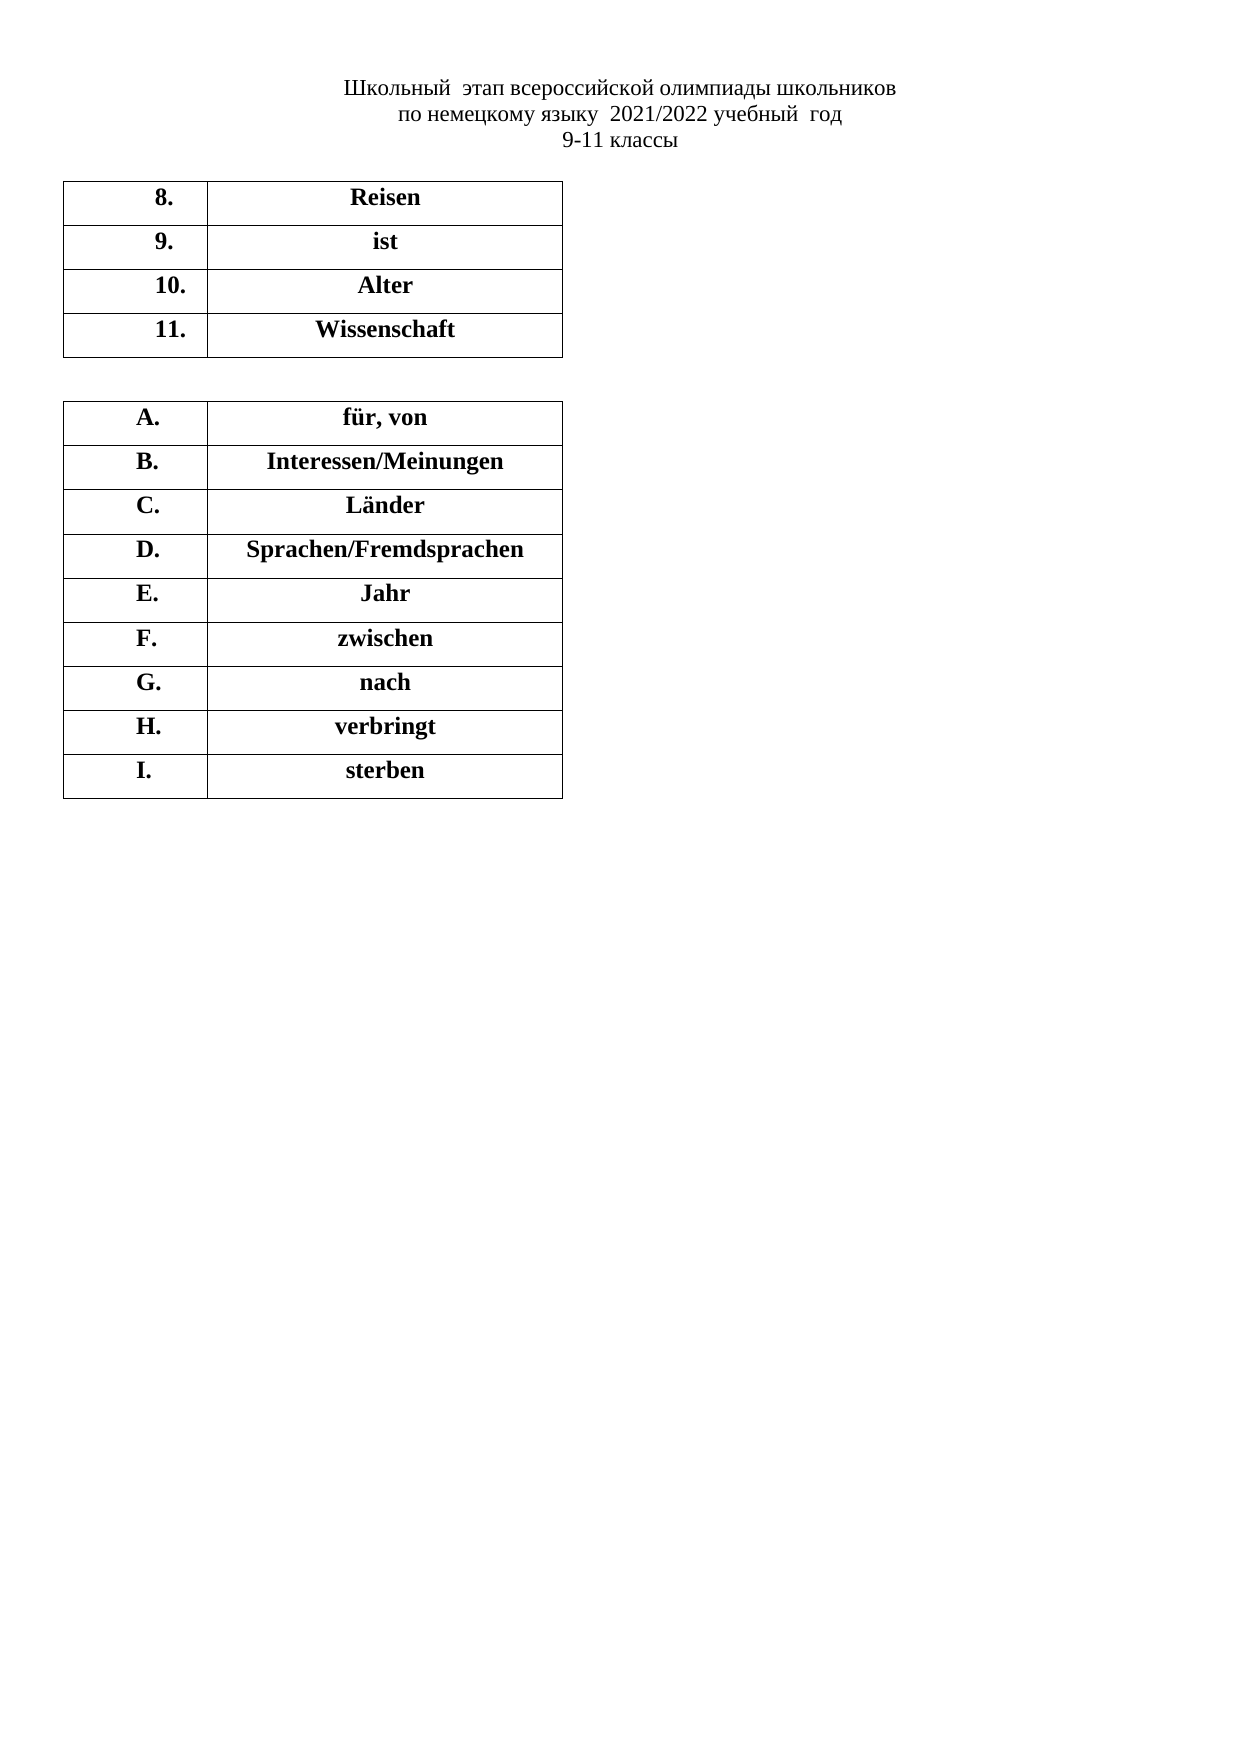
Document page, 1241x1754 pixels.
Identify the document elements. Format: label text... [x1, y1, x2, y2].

table_cell Länder [208, 490, 562, 533]
table_header [64, 402, 207, 445]
table_cell Sprachen/Fremdsprachen [208, 535, 562, 577]
table_cell zwischen [208, 623, 562, 666]
table_cell [64, 270, 207, 313]
table_cell sterben [208, 755, 562, 798]
table_cell [64, 314, 207, 357]
table_cell [64, 579, 207, 622]
table_cell [64, 226, 207, 269]
table_header für, von [208, 402, 562, 445]
table_cell nach [208, 667, 562, 710]
table_cell Reisen [208, 182, 562, 225]
table_cell [64, 182, 207, 225]
table_cell [64, 490, 207, 533]
table_cell Alter [208, 270, 562, 313]
table_cell verbringt [208, 711, 562, 754]
table_cell [64, 667, 207, 710]
table_cell [64, 755, 207, 798]
table_cell [64, 535, 207, 577]
table_cell Jahr [208, 579, 562, 622]
table_cell [64, 623, 207, 666]
table_cell ist [208, 226, 562, 269]
table_cell [64, 711, 207, 754]
table_cell Wissenschaft [208, 314, 562, 357]
table_cell Interessen/Meinungen [208, 446, 562, 489]
table_cell [64, 446, 207, 489]
